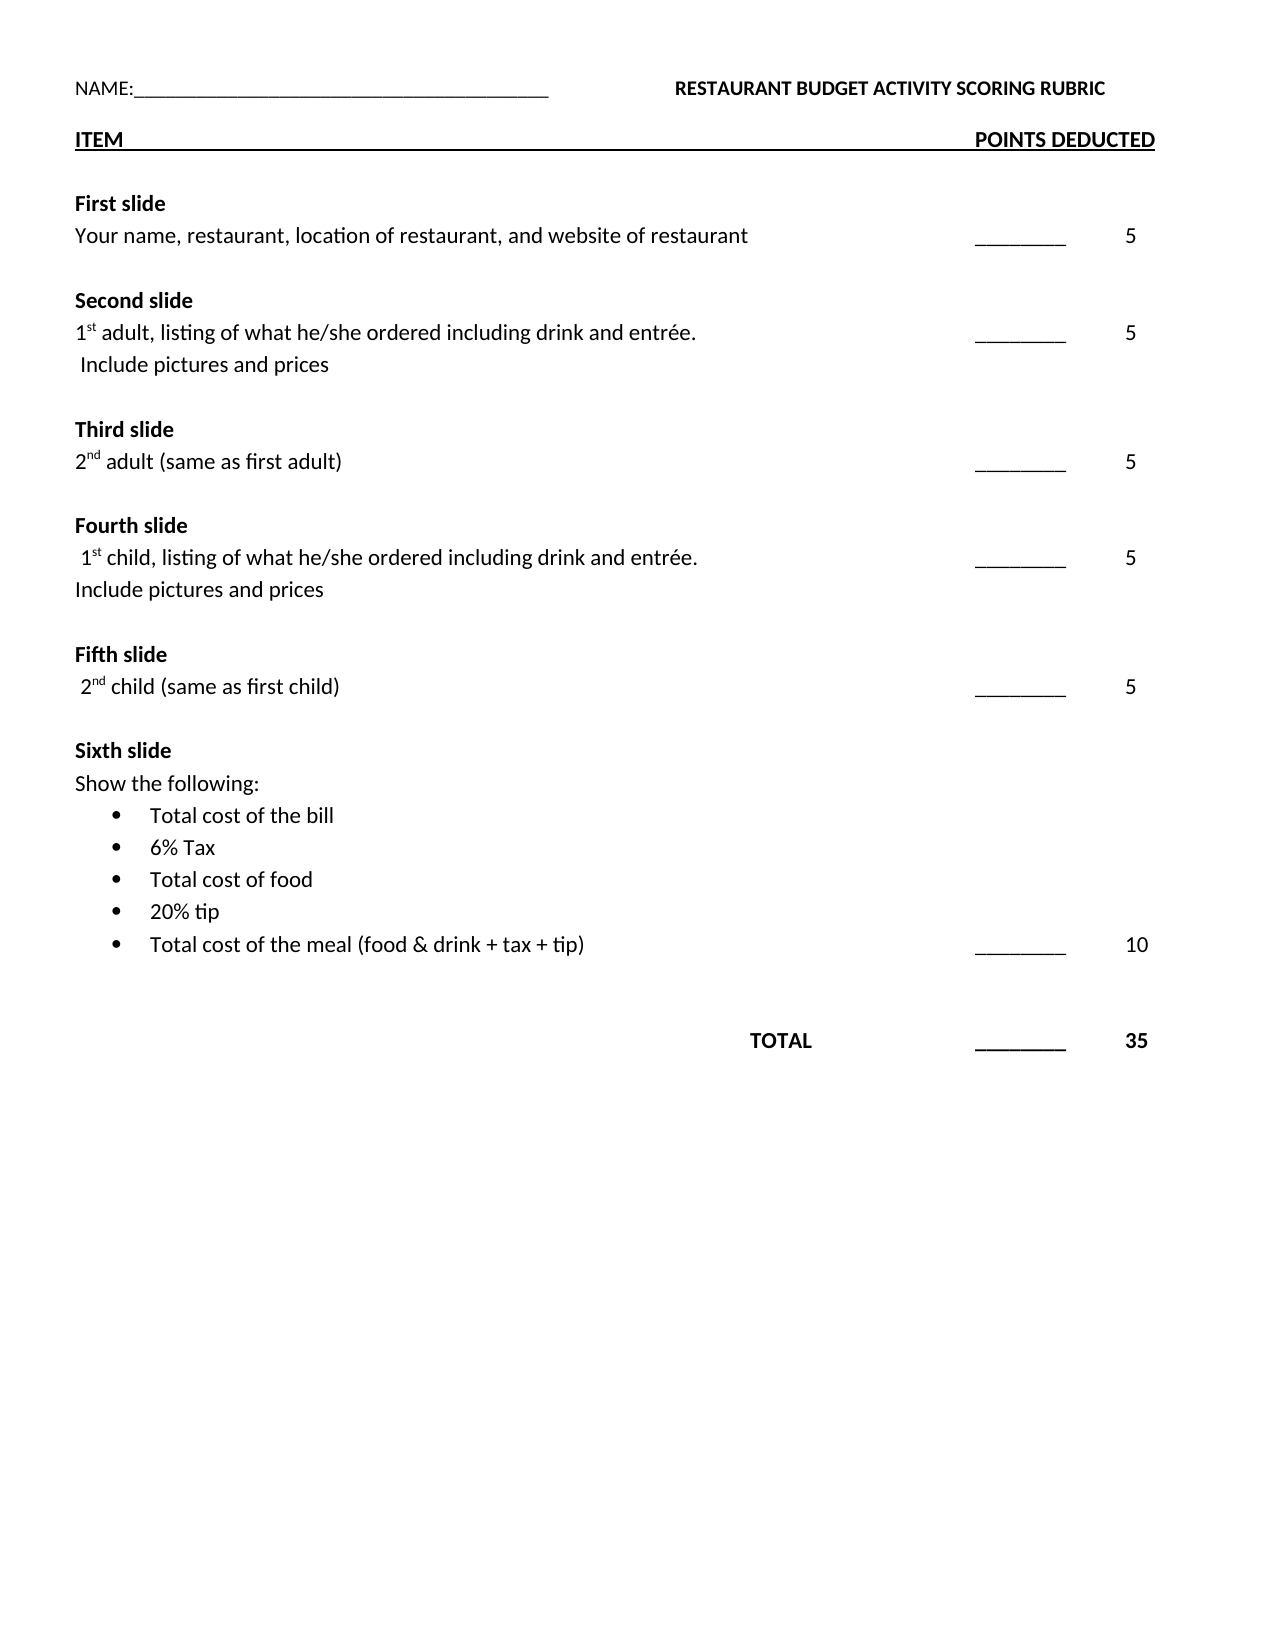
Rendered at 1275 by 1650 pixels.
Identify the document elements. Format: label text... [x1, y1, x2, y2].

list Total cost of the meal (food & drink + tax + tip) ________ 10 [112, 930, 1200, 958]
text Fourth slide [75, 511, 1200, 539]
text NAME:________________________________________ RESTAURANT BUDGET ACTIVITY SCORING RUBRIC [75, 75, 1200, 100]
list 6% Tax [112, 833, 1200, 861]
text Include pictures and prices [75, 350, 1200, 378]
text Include pictures and prices [75, 576, 1200, 604]
text 1st adult, listing of what he/she ordered including drink and entrée. ________ 5 [75, 318, 1200, 346]
text Show the following: [75, 769, 1200, 797]
list Total cost of the bill [112, 801, 1200, 829]
text 1st child, listing of what he/she ordered including drink and entrée. ________ 5 [75, 543, 1200, 571]
text Second slide [75, 286, 1200, 314]
text TOTAL ________ 35 [750, 1026, 1200, 1054]
text 2nd child (same as first child) ________ 5 [75, 672, 1200, 700]
text ITEM POINTS DEDUCTED [75, 125, 1200, 153]
text 2nd adult (same as first adult) ________ 5 [75, 447, 1200, 475]
text Your name, restaurant, location of restaurant, and website of restaurant ________ 5 [75, 222, 1200, 249]
text Sixth slide [75, 737, 1200, 764]
list 20% tip [112, 897, 1200, 926]
text First slide [75, 189, 1200, 217]
text Third slide [75, 415, 1200, 443]
text Fifth slide [75, 640, 1200, 668]
list Total cost of food [112, 865, 1200, 893]
